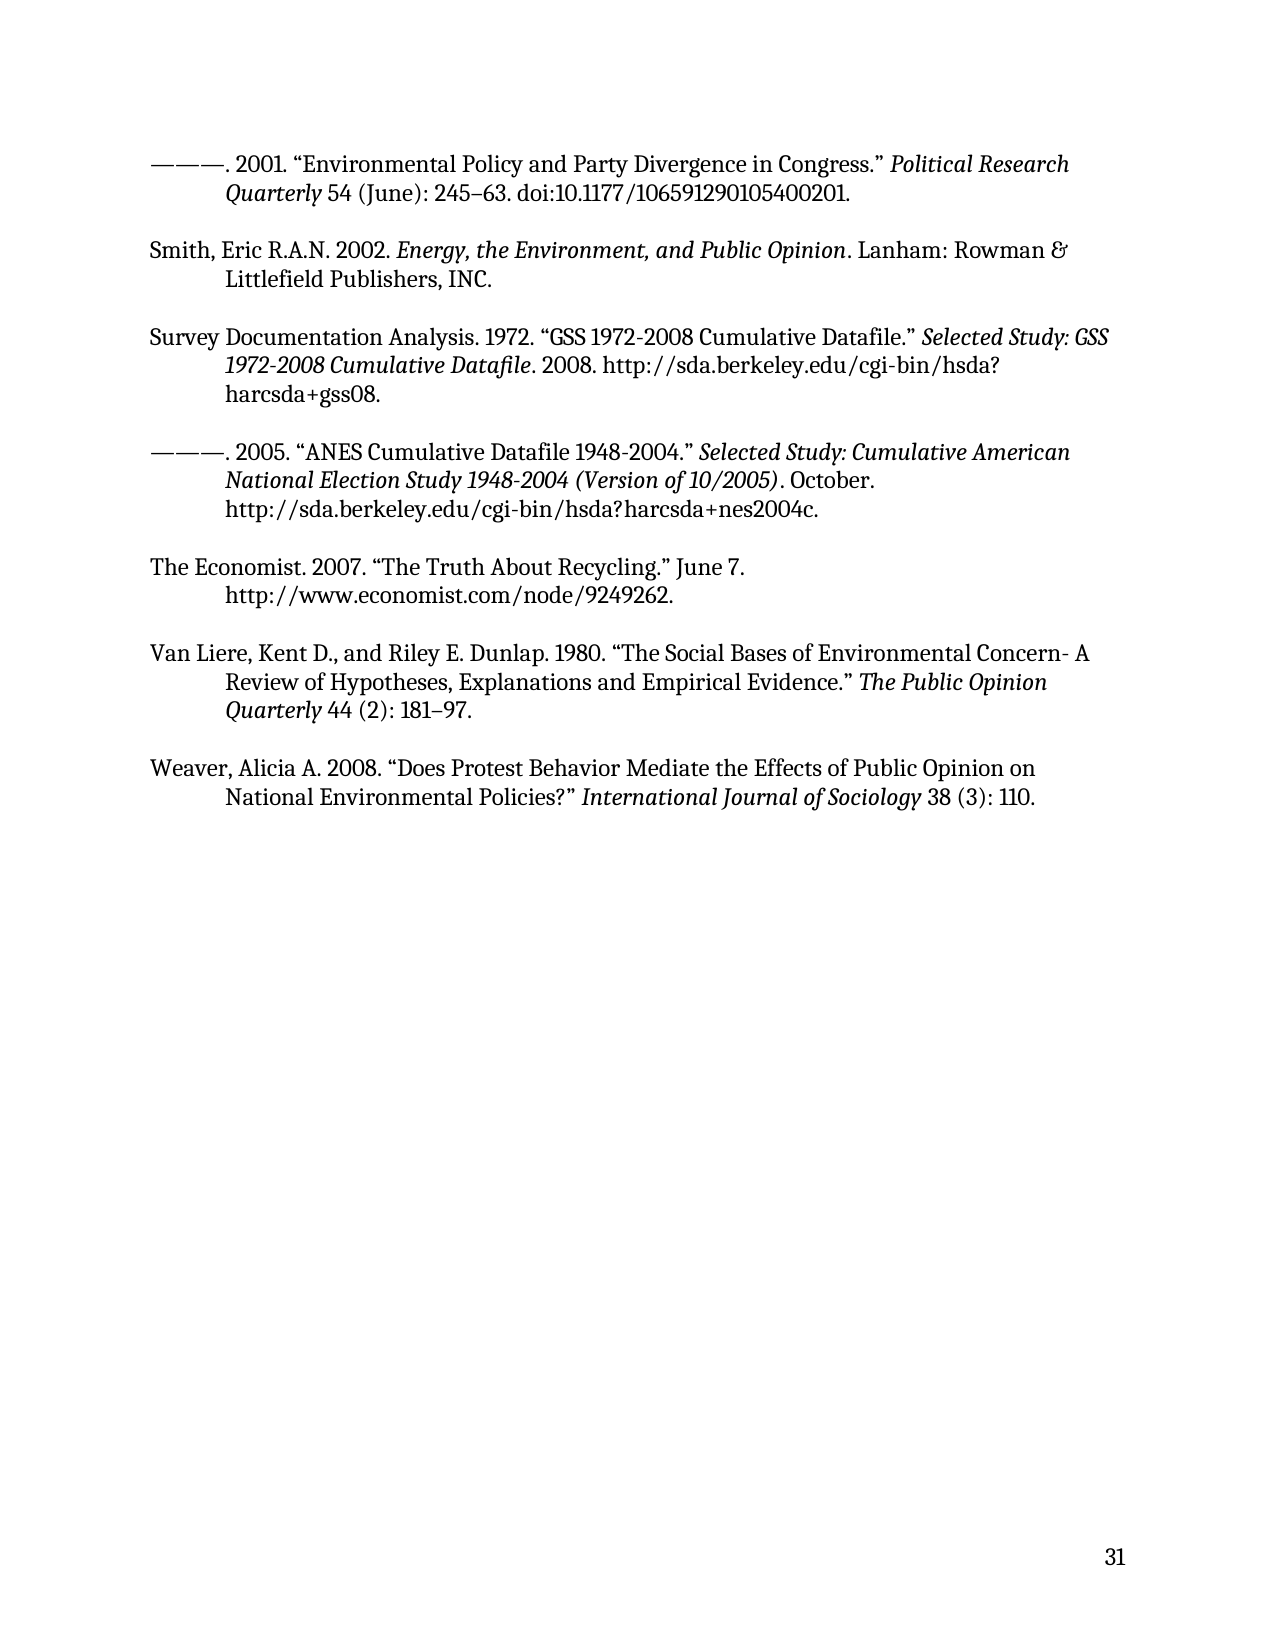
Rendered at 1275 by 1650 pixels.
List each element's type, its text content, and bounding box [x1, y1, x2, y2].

text Survey Documentation Analysis. 1972. “GSS 1972-2008 Cumulative Datafile.” Selected Study: GSS 1972-2008 Cumulative Datafile. 2008. http://sda.berkeley.edu/cgi-bin/hsda?harcsda+gss08. [150, 322, 1125, 409]
text Smith, Eric R.A.N. 2002. Energy, the Environment, and Public Opinion. Lanham: Rowman & Littlefield Publishers, INC. [150, 236, 1125, 294]
text The Economist. 2007. “The Truth About Recycling.” June 7. http://www.economist.com/node/9249262. [150, 552, 1125, 610]
text Van Liere, Kent D., and Riley E. Dunlap. 1980. “The Social Bases of Environmental Concern- A Review of Hypotheses, Explanations and Empirical Evidence.” The Public Opinion Quarterly 44 (2): 181–97. [150, 639, 1125, 725]
text ———. 2001. “Environmental Policy and Party Divergence in Congress.” Political Research Quarterly 54 (June): 245–63. doi:10.1177/106591290105400201. [150, 150, 1125, 207]
text Weaver, Alicia A. 2008. “Does Protest Behavior Mediate the Effects of Public Opinion on National Environmental Policies?” International Journal of Sociology 38 (3): 110. [150, 754, 1125, 811]
text ———. 2005. “ANES Cumulative Datafile 1948-2004.” Selected Study: Cumulative American National Election Study 1948-2004 (Version of 10/2005). October. http://sda.berkeley.edu/cgi-bin/hsda?harcsda+nes2004c. [150, 437, 1125, 524]
